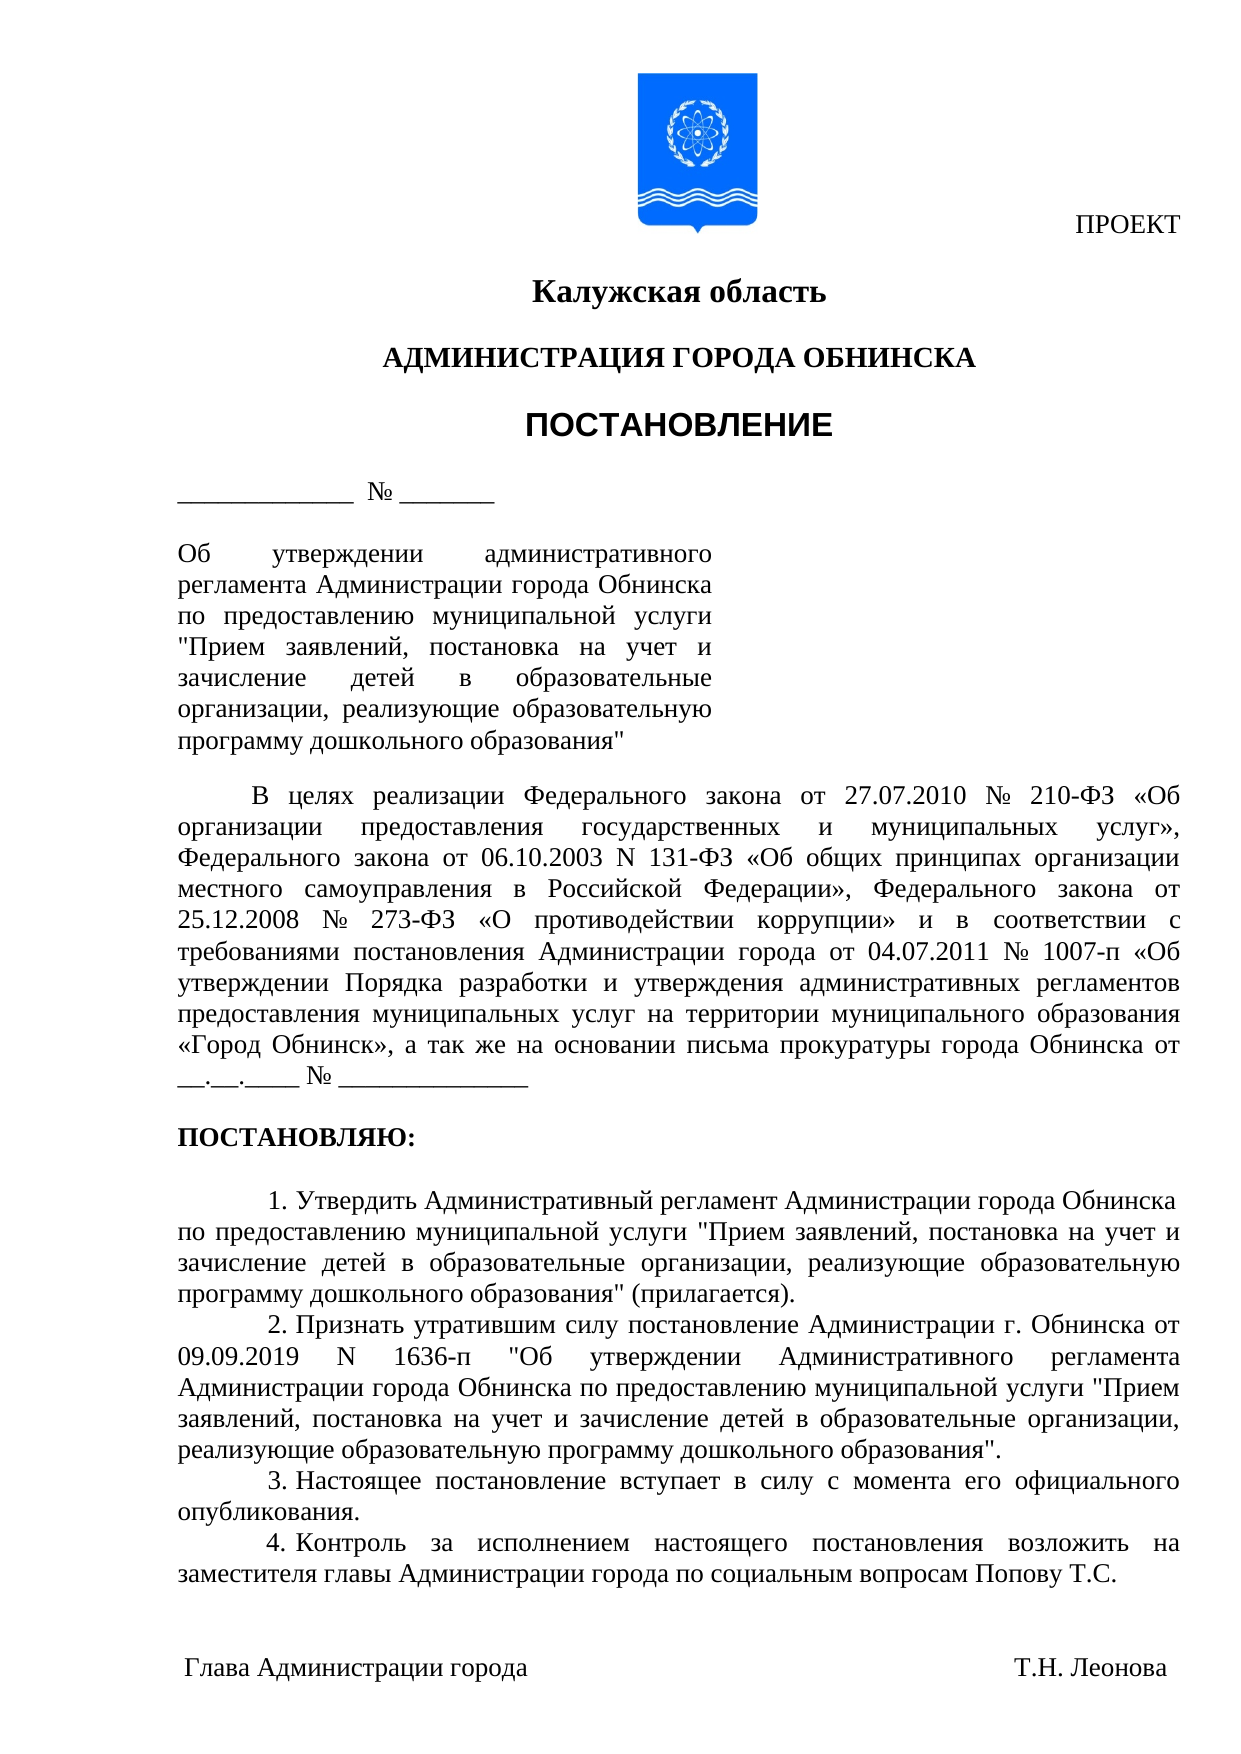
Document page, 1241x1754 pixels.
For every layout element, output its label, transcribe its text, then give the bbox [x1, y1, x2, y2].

text ПОСТАНОВЛЯЮ: [177, 1122, 1181, 1153]
text ПОСТАНОВЛЕНИЕ [177, 405, 1181, 443]
text АДМИНИСТРАЦИЯ ГОРОДА ОБНИНСКА [177, 340, 1181, 374]
text Калужская область [177, 271, 1181, 309]
list Настоящее постановление вступает в силу с момента его официального опубликования. [177, 1464, 1181, 1526]
list Контроль за исполнением настоящего постановления возложить на заместителя главы Администрации города по социальным вопросам Попову Т.С. [177, 1526, 1181, 1589]
picture [637, 73, 758, 234]
text Глава Администрации города Т.Н. Леонова [177, 1651, 1181, 1682]
text В целях реализации Федерального закона от 27.07.2010 № 210-ФЗ «Об организации предоставления государственных и муниципальных услуг», Федерального закона от 06.10.2003 N 131-ФЗ «Об общих принципах организации местного самоуправления в Российской Федерации», Федерального закона от 25.12.2008 № 273-ФЗ «О противодействии коррупции» и в соответствии с требованиями постановления Администрации города от 04.07.2011 № 1007-п «Об утверждении Порядка разработки и утверждения административных регламентов предоставления муниципальных услуг на территории муниципального образования «Город Обнинск», а так же на основании письма прокуратуры города Обнинска от __.__.____ № ______________ [177, 779, 1181, 1090]
list Признать утратившим силу постановление Администрации г. Обнинска от 09.09.2019 N 1636-п "Об утверждении Административного регламента Администрации города Обнинска по предоставлению муниципальной услуги "Прием заявлений, постановка на учет и зачисление детей в образовательные организации, реализующие образовательную программу дошкольного образования". [177, 1308, 1181, 1464]
text по предоставлению муниципальной услуги "Прием заявлений, постановка на учет и зачисление детей в образовательные организации, реализующие образовательную программу дошкольного образования" (прилагается). [177, 1215, 1181, 1308]
text ПРОЕКТ [177, 74, 1181, 240]
subtitle _____________ № _______ [177, 474, 1181, 506]
table_header Об утверждении административного регламента Администрации города Обнинска по предоставлению муниципальной услуги "Прием заявлений, постановка на учет и зачисление детей в образовательные организации, реализующие образовательную программу дошкольного образования" [166, 506, 724, 755]
list Утвердить Административный регламент Администрации города Обнинска [177, 1184, 1181, 1215]
